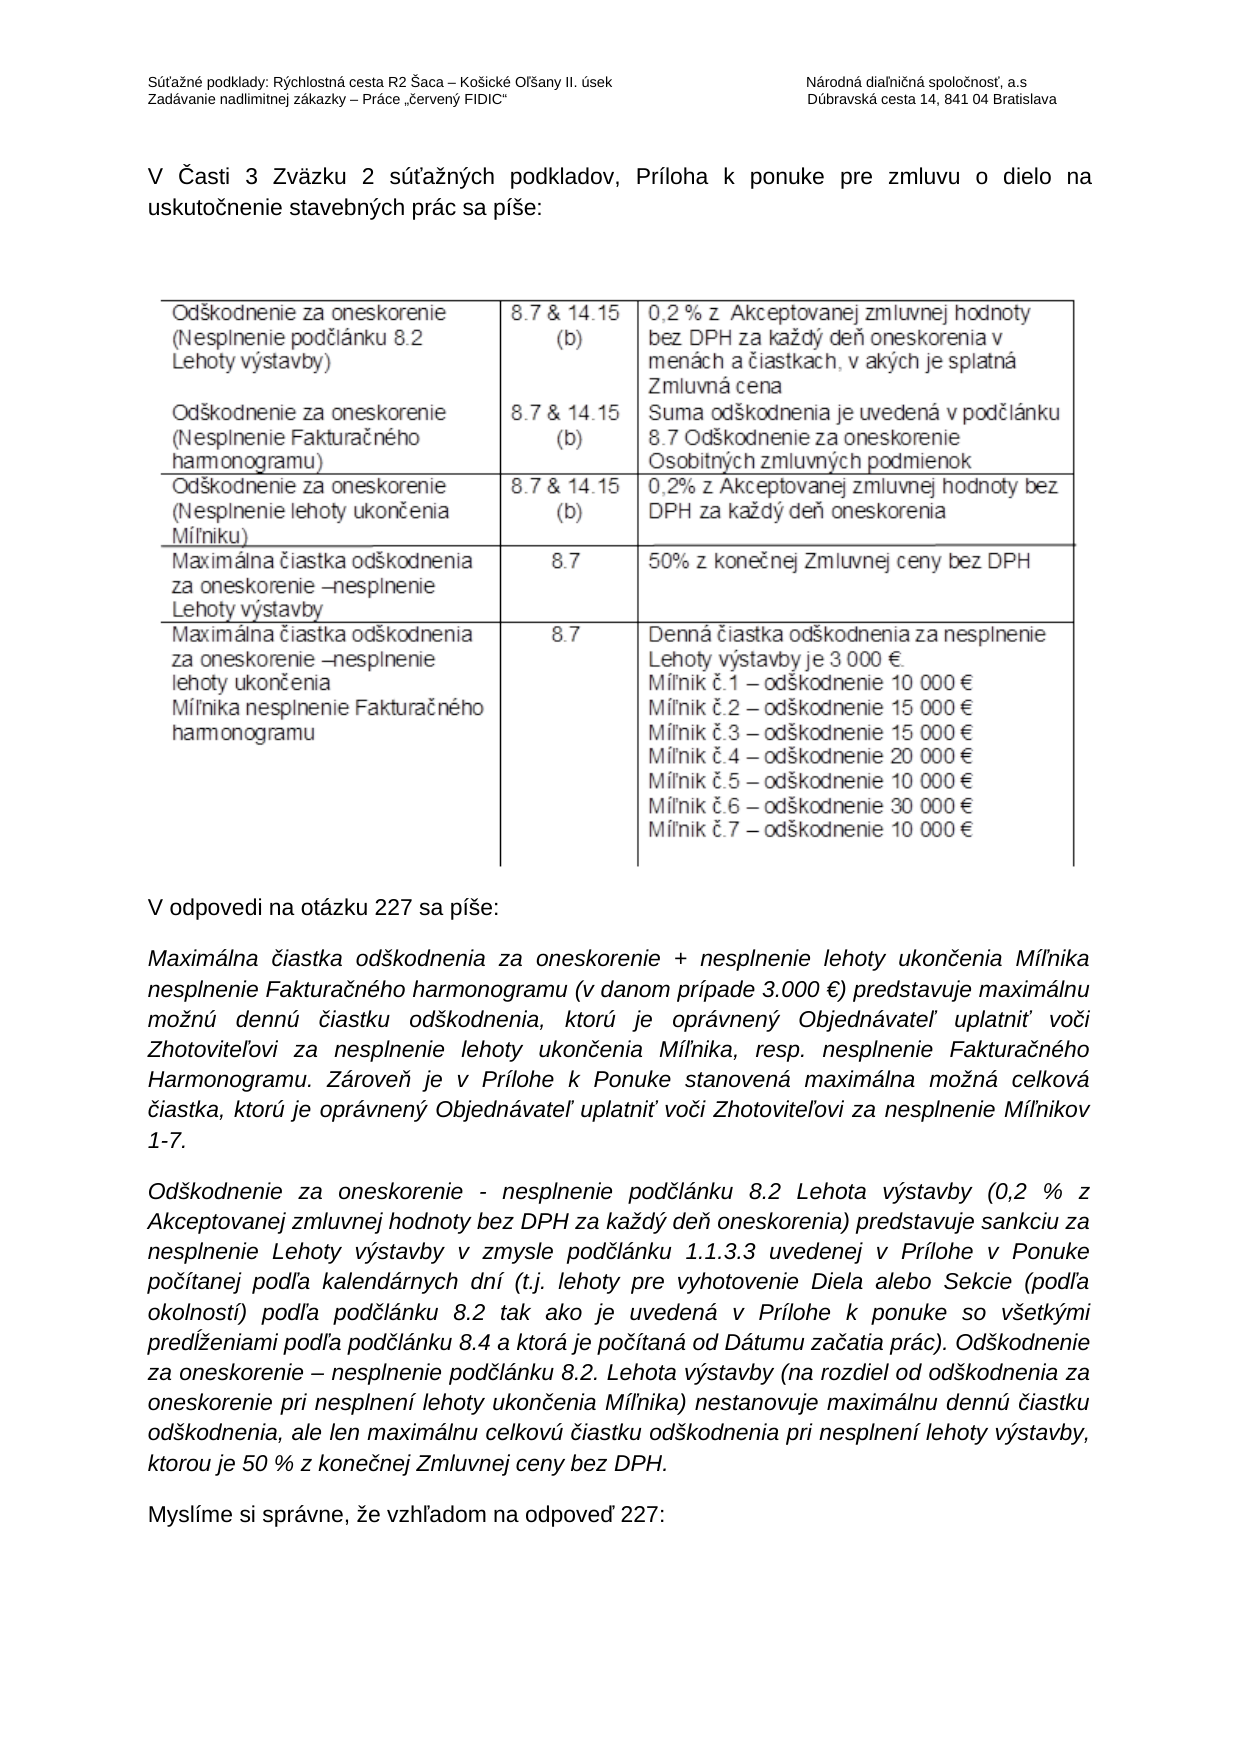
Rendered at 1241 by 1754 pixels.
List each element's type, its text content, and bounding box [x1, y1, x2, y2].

text Myslíme si správne, že vzhľadom na odpoveď 227: [148, 1501, 1093, 1527]
text Maximálna čiastka odškodnenia za oneskorenie + nesplnenie lehoty ukončenia Míľnika nesplnenie Fakturačného harmonogramu (v danom prípade 3.000 €) predstavuje maximálnu možnú dennú čiastku odškodnenia, ktorú je oprávnený Objednávateľ uplatniť voči Zhotoviteľovi za nesplnenie lehoty ukončenia Míľnika, resp. nesplnenie Fakturačného Harmonogramu. Zároveň je v Prílohe k Ponuke stanovená maximálna možná celková čiastka, ktorú je oprávnený Objednávateľ uplatniť voči Zhotoviteľovi za nesplnenie Míľnikov 1-7. [148, 945, 1093, 1153]
picture [147, 244, 1092, 870]
text V Časti 3 Zväzku 2 súťažných podkladov, Príloha k ponuke pre zmluvu o dielo na uskutočnenie stavebných prác sa píše: [148, 163, 1093, 220]
text V odpovedi na otázku 227 sa píše: [148, 894, 1093, 921]
text Odškodnenie za oneskorenie - nesplnenie podčlánku 8.2 Lehota výstavby (0,2 % z Akceptovanej zmluvnej hodnoty bez DPH za každý deň oneskorenia) predstavuje sankciu za nesplnenie Lehoty výstavby v zmysle podčlánku 1.1.3.3 uvedenej v Prílohe v Ponuke počítanej podľa kalendárnych dní (t.j. lehoty pre vyhotovenie Diela alebo Sekcie (podľa okolností) podľa podčlánku 8.2 tak ako je uvedená v Prílohe k ponuke so všetkými predĺženiami podľa podčlánku 8.4 a ktorá je počítaná od Dátumu začatia prác). Odškodnenie za oneskorenie – nesplnenie podčlánku 8.2. Lehota výstavby (na rozdiel od odškodnenia za oneskorenie pri nesplnení lehoty ukončenia Míľnika) nestanovuje maximálnu dennú čiastku odškodnenia, ale len maximálnu celkovú čiastku odškodnenia pri nesplnení lehoty výstavby, ktorou je 50 % z konečnej Zmluvnej ceny bez DPH. [148, 1178, 1093, 1476]
